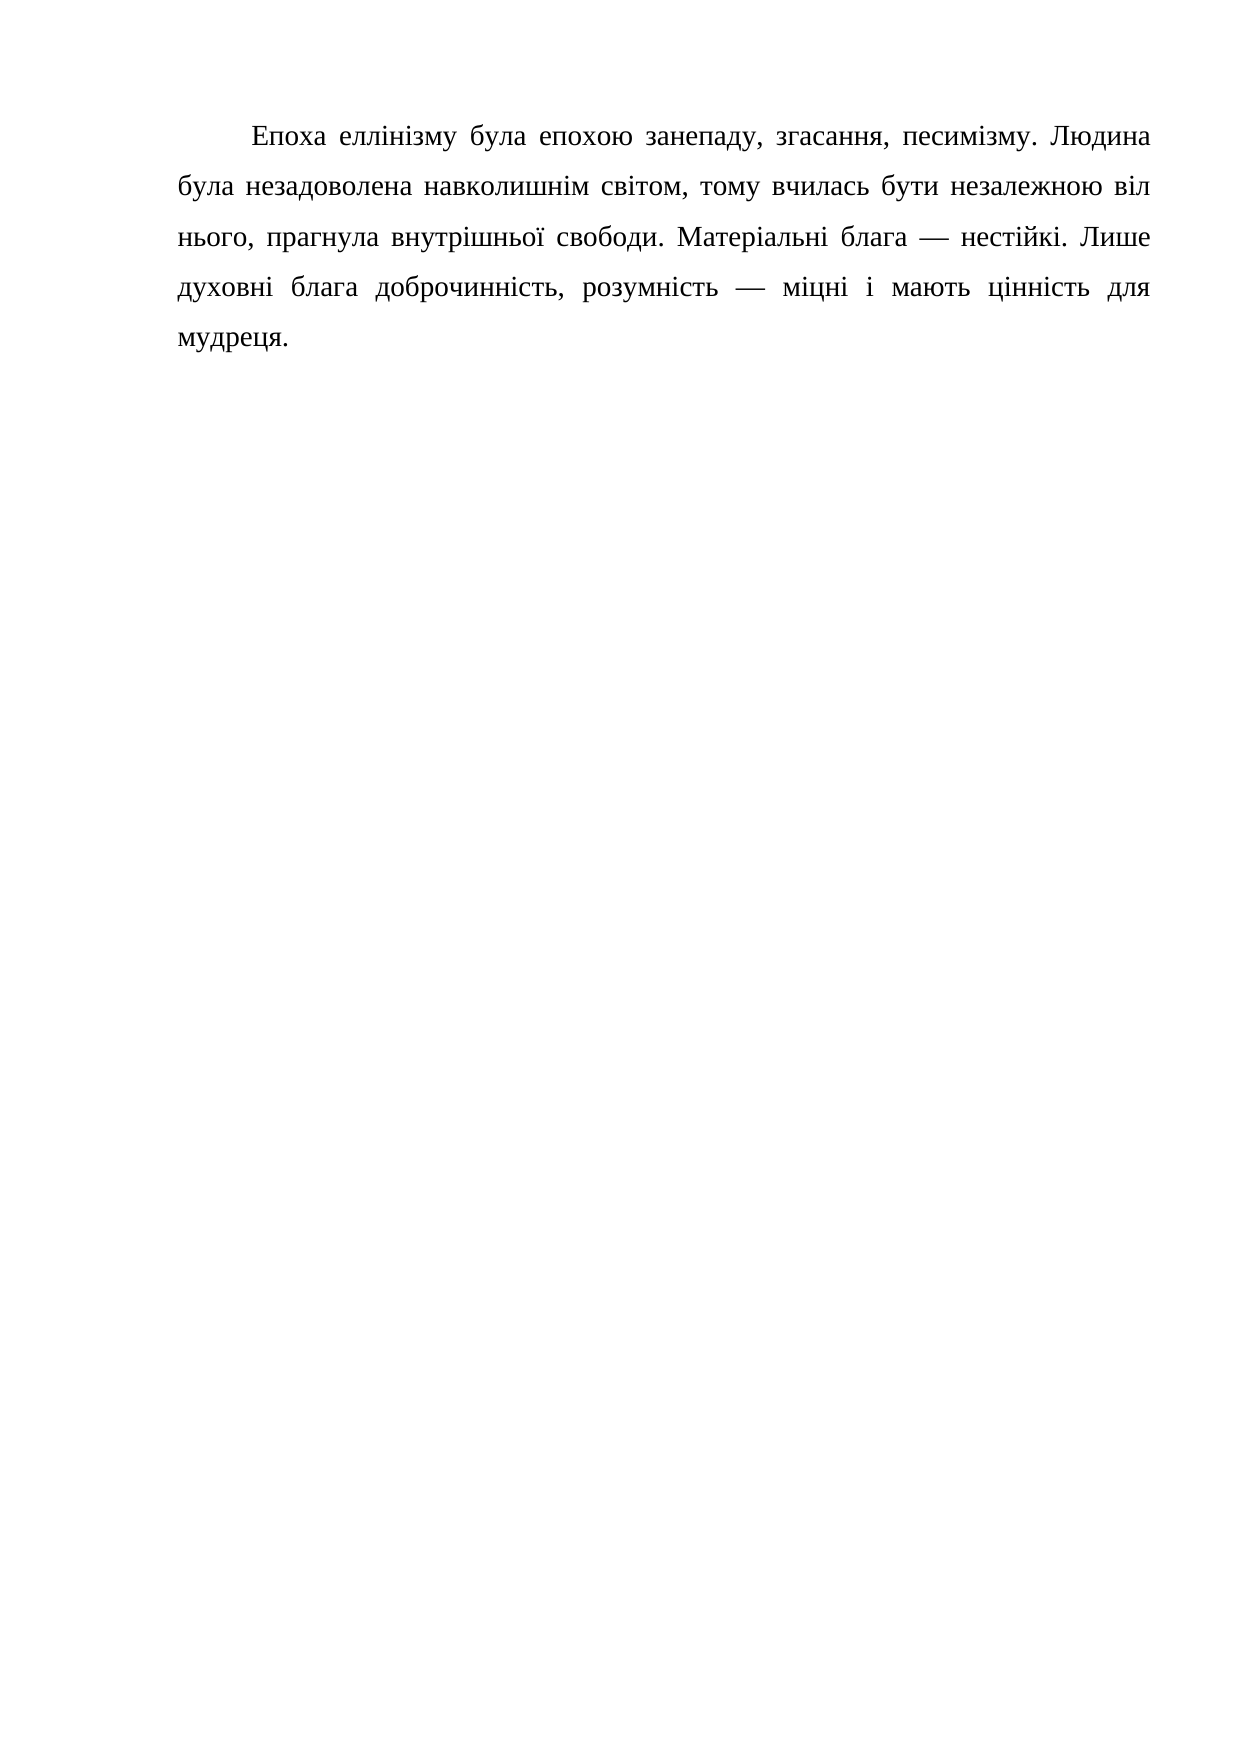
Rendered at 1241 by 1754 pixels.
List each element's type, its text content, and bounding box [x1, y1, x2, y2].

text Епоха еллінізму була епохою занепаду, згасання, песимізму. Людина була незадоволена навколишнім світом, тому вчилась бути незалежною віл нього, прагнула внутрішньої свободи. Матеріальні блага — нестійкі. Лише духовні блага доброчинність, розумність — міцні і мають цінність для мудреця. [177, 118, 1152, 353]
